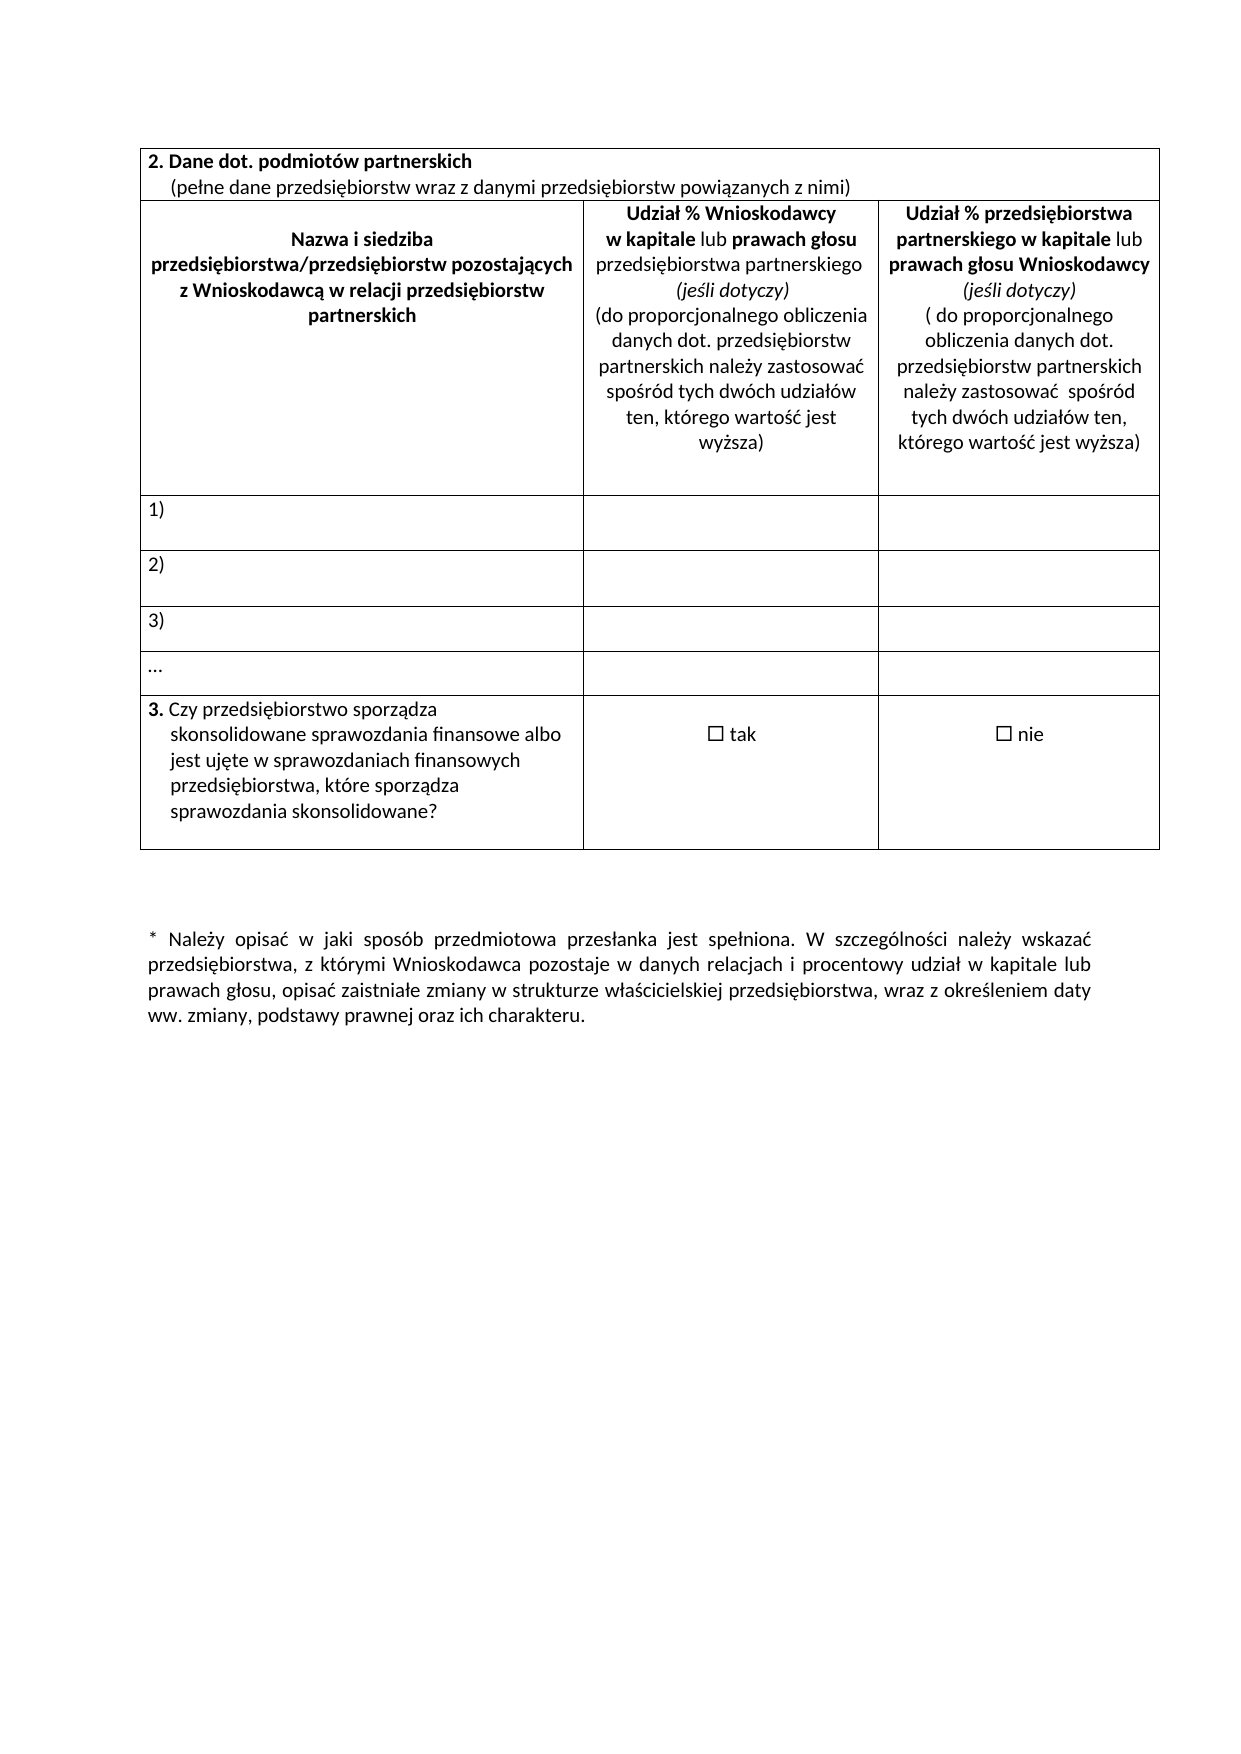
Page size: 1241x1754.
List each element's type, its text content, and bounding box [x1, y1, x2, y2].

table_cell [879, 652, 1159, 695]
table_cell [879, 551, 1159, 606]
table_cell [584, 652, 878, 695]
table_cell [879, 607, 1159, 651]
table_cell … [141, 652, 583, 695]
table_cell nie [879, 696, 1159, 849]
table_header 2. Dane dot. podmiotów partnerskich (pełne dane przedsiębiorstw wraz z danymi przedsiębiorstw powiązanych z nimi) [141, 149, 1159, 199]
table_cell Nazwa i siedziba przedsiębiorstwa/przedsiębiorstw pozostających z Wnioskodawcą w relacji przedsiębiorstw partnerskich [141, 201, 583, 495]
table_cell [584, 551, 878, 606]
table_cell Udział % przedsiębiorstwa partnerskiego w kapitale lub prawach głosu Wnioskodawcy (jeśli dotyczy) ( do proporcjonalnego obliczenia danych dot. przedsiębiorstw partnerskich należy zastosować spośród tych dwóch udziałów ten, którego wartość jest wyższa) [879, 201, 1159, 495]
table_cell [584, 607, 878, 651]
table_cell 3) [141, 607, 583, 651]
table_cell 3. Czy przedsiębiorstwo sporządza skonsolidowane sprawozdania finansowe albo jest ujęte w sprawozdaniach finansowych przedsiębiorstwa, które sporządza sprawozdania skonsolidowane? [141, 696, 583, 849]
table_cell [584, 496, 878, 550]
table_cell Udział % Wnioskodawcy w kapitale lub prawach głosu przedsiębiorstwa partnerskiego (jeśli dotyczy) (do proporcjonalnego obliczenia danych dot. przedsiębiorstw partnerskich należy zastosować spośród tych dwóch udziałów ten, którego wartość jest wyższa) [584, 201, 878, 495]
table_cell [879, 496, 1159, 550]
text * Należy opisać w jaki sposób przedmiotowa przesłanka jest spełniona. W szczególności należy wskazać przedsiębiorstwa, z którymi Wnioskodawca pozostaje w danych relacjach i procentowy udział w kapitale lub prawach głosu, opisać zaistniałe zmiany w strukturze właścicielskiej przedsiębiorstwa, wraz z określeniem daty ww. zmiany, podstawy prawnej oraz ich charakteru. [148, 926, 1093, 1028]
table_cell 2) [141, 551, 583, 606]
table_cell tak [584, 696, 878, 849]
table_cell 1) [141, 496, 583, 550]
